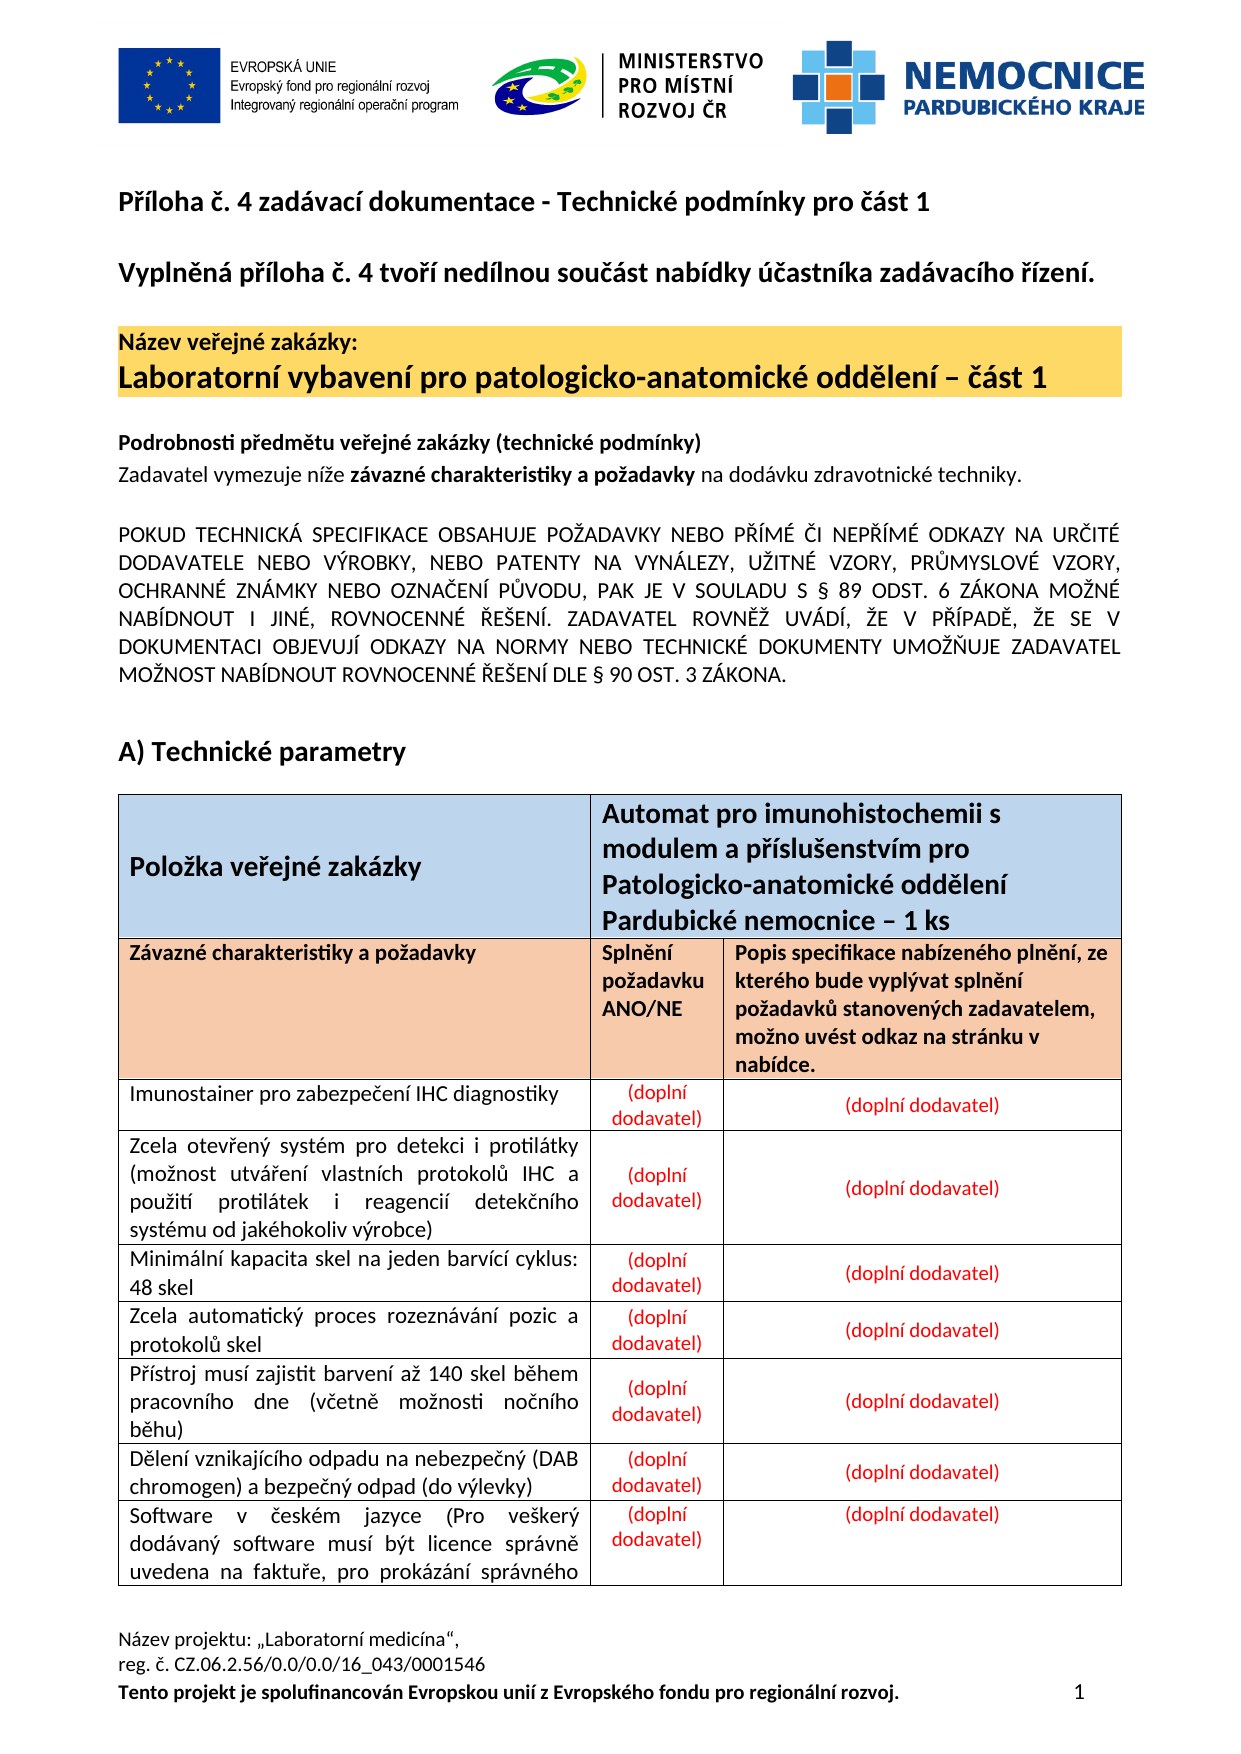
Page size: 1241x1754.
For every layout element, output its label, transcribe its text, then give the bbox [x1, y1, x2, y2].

table_cell Popis specifikace nabízeného plnění, ze kterého bude vyplývat splnění požadavků stanovených zadavatelem, možno uvést odkaz na stránku v nabídce. [724, 939, 1121, 1078]
table_cell (doplní dodavatel) [591, 1501, 723, 1585]
text Laboratorní vybavení pro patologicko-anatomické oddělení – část 1 [118, 356, 1122, 397]
table_cell (doplní dodavatel) [724, 1131, 1121, 1243]
table_cell (doplní dodavatel) [724, 1359, 1121, 1443]
table_cell (doplní dodavatel) [724, 1501, 1121, 1585]
table_cell Software v českém jazyce (Pro veškerý dodávaný software musí být licence správně uvedena na faktuře, pro prokázání správného nabytí licence.) [119, 1501, 590, 1585]
table_cell Zcela automatický proces rozeznávání pozic a protokolů skel [119, 1302, 590, 1358]
text Vyplněná příloha č. 4 tvoří nedílnou součást nabídky účastníka zadávacího řízení. [118, 254, 1122, 290]
table_cell Zcela otevřený systém pro detekci i protilátky (možnost utváření vlastních protokolů IHC a použití protilátek i reagencií detekčního systému od jakéhokoliv výrobce) [119, 1131, 590, 1243]
table_header Položka veřejné zakázky [119, 795, 590, 937]
table_header Automat pro imunohistochemii s modulem a příslušenstvím pro Patologicko-anatomické oddělení Pardubické nemocnice – 1 ks [591, 795, 1121, 937]
picture [96, 22, 785, 148]
table_cell (doplní dodavatel) [591, 1302, 723, 1358]
table_cell Splnění požadavku ANO/NE [591, 939, 723, 1078]
table_cell (doplní dodavatel) [724, 1444, 1121, 1500]
table_cell (doplní dodavatel) [591, 1444, 723, 1500]
text Zadavatel vymezuje níže závazné charakteristiky a požadavky na dodávku zdravotnické techniky. [118, 460, 1122, 488]
table_cell Přístroj musí zajistit barvení až 140 skel během pracovního dne (včetně možnosti nočního běhu) [119, 1359, 590, 1443]
text Název veřejné zakázky: [118, 326, 1122, 356]
text Podrobnosti předmětu veřejné zakázky (technické podmínky) [118, 428, 1122, 456]
table_cell (doplní dodavatel) [724, 1302, 1121, 1358]
table_cell (doplní dodavatel) [591, 1359, 723, 1443]
table_cell Imunostainer pro zabezpečení IHC diagnostiky [119, 1080, 590, 1130]
table_cell (doplní dodavatel) [724, 1245, 1121, 1301]
table_cell (doplní dodavatel) [591, 1080, 723, 1130]
text POKUD TECHNICKÁ SPECIFIKACE OBSAHUJE POŽADAVKY NEBO PŘÍMÉ ČI NEPŘÍMÉ ODKAZY NA URČITÉ DODAVATELE NEBO VÝROBKY, NEBO PATENTY NA VYNÁLEZY, UŽITNÉ VZORY, PRŮMYSLOVÉ VZORY, OCHRANNÉ ZNÁMKY NEBO OZNAČENÍ PŮVODU, PAK JE V SOULADU S § 89 ODST. 6 ZÁKONA MOŽNÉ NABÍDNOUT I JINÉ, ROVNOCENNÉ ŘEŠENÍ. ZADAVATEL ROVNĚŽ UVÁDÍ, ŽE V PŘÍPADĚ, ŽE SE V DOKUMENTACI OBJEVUJÍ ODKAZY NA NORMY NEBO TECHNICKÉ DOKUMENTY UMOŽŇUJE ZADAVATEL MOŽNOST NABÍDNOUT ROVNOCENNÉ ŘEŠENÍ DLE § 90 OST. 3 ZÁKONA. [118, 520, 1122, 688]
picture [791, 39, 1145, 135]
table_cell (doplní dodavatel) [591, 1131, 723, 1243]
text Příloha č. 4 zadávací dokumentace - Technické podmínky pro část 1 [118, 183, 1122, 219]
table_cell (doplní dodavatel) [591, 1245, 723, 1301]
table_cell Minimální kapacita skel na jeden barvící cyklus: 48 skel [119, 1245, 590, 1301]
subtitle A) Technické parametry [118, 733, 1122, 768]
table_cell Závazné charakteristiky a požadavky [119, 939, 590, 1078]
table_cell Dělení vznikajícího odpadu na nebezpečný (DAB chromogen) a bezpečný odpad (do výlevky) [119, 1444, 590, 1500]
table_cell (doplní dodavatel) [724, 1080, 1121, 1130]
